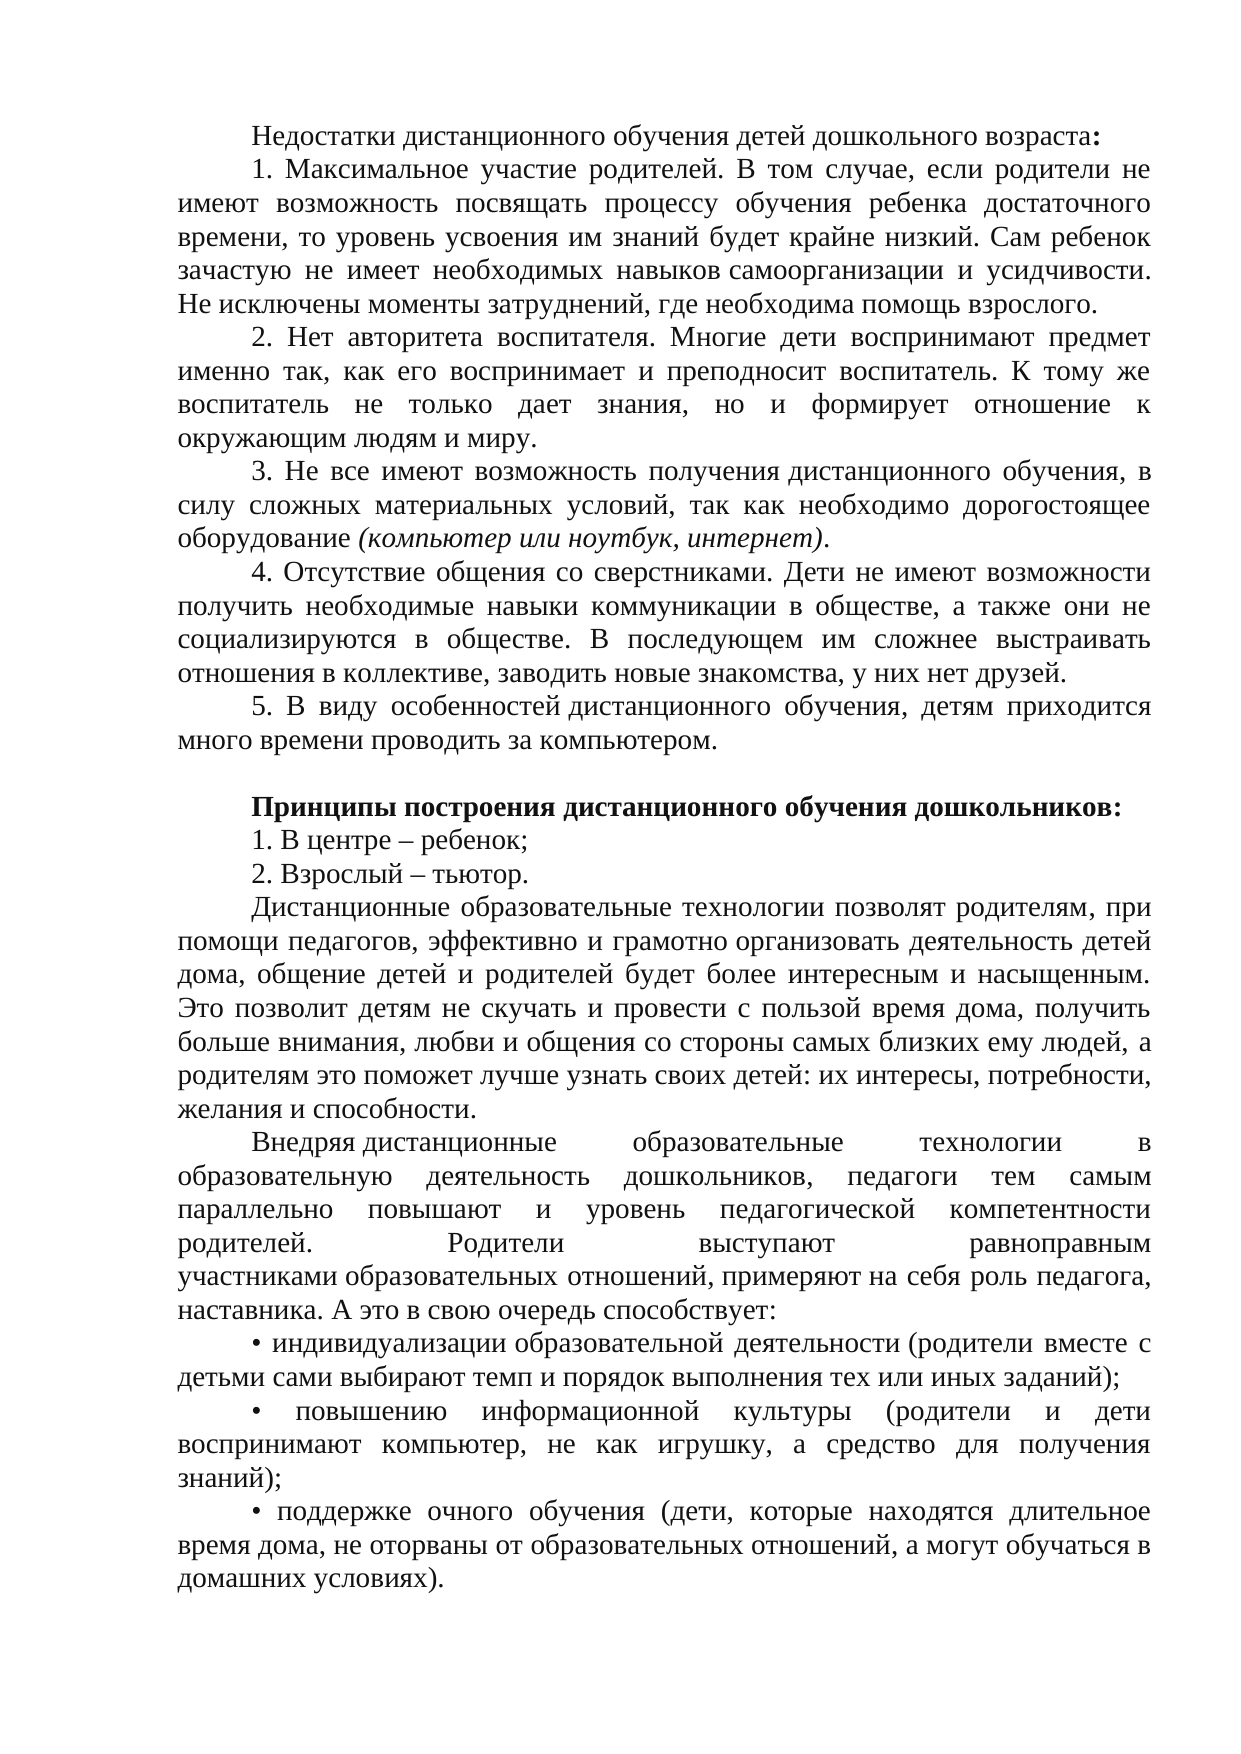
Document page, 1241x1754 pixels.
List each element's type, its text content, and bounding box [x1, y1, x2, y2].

text Дистанционные образовательные технологии позволят родителям, при помощи педагогов, эффективно и грамотно организовать деятельность детей дома, общение детей и родителей будет более интересным и насыщенным. Это позволит детям не скучать и провести с пользой время дома, получить больше внимания, любви и общения со стороны самых близких ему людей, а родителям это поможет лучше узнать своих детей: их интересы, потребности, желания и способности. [177, 889, 1152, 1124]
text Недостатки дистанционного обучения детей дошкольного возраста: [177, 118, 1152, 152]
text 2. Взрослый – тьютор. [177, 856, 1152, 889]
text 4. Отсутствие общения со сверстниками. Дети не имеют возможности получить необходимые навыки коммуникации в обществе, а также они не социализируются в обществе. В последующем им сложнее выстраивать отношения в коллективе, заводить новые знакомства, у них нет друзей. [177, 554, 1152, 688]
text 1. Максимальное участие родителей. В том случае, если родители не имеют возможность посвящать процессу обучения ребенка достаточного времени, то уровень усвоения им знаний будет крайне низкий. Сам ребенок зачастую не имеет необходимых навыков самоорганизации и усидчивости. Не исключены моменты затруднений, где необходима помощь взрослого. [177, 152, 1152, 319]
text • повышению информационной культуры (родители и дети воспринимают компьютер, не как игрушку, а средство для получения знаний); [177, 1393, 1152, 1493]
text Принципы построения дистанционного обучения дошкольников: [177, 789, 1152, 822]
text Внедряя дистанционные образовательные технологии в образовательную деятельность дошкольников, педагоги тем самым параллельно повышают и уровень педагогической компетентности родителей. Родители выступают равноправным участниками образовательных отношений, примеряют на себя роль педагога, наставника. А это в свою очередь способствует: [177, 1124, 1152, 1326]
text 5. В виду особенностей дистанционного обучения, детям приходится много времени проводить за компьютером. [177, 688, 1152, 755]
text • поддержке очного обучения (дети, которые находятся длительное время дома, не оторваны от образовательных отношений, а могут обучаться в домашних условиях). [177, 1493, 1152, 1594]
text 1. В центре – ребенок; [177, 822, 1152, 856]
text 2. Нет авторитета воспитателя. Многие дети воспринимают предмет именно так, как его воспринимает и преподносит воспитатель. К тому же воспитатель не только дает знания, но и формирует отношение к окружающим людям и миру. [177, 319, 1152, 453]
text 3. Не все имеют возможность получения дистанционного обучения, в силу сложных материальных условий, так как необходимо дорогостоящее оборудование (компьютер или ноутбук, интернет). [177, 453, 1152, 554]
text • индивидуализации образовательной деятельности (родители вместе с детьми сами выбирают темп и порядок выполнения тех или иных заданий); [177, 1326, 1152, 1393]
